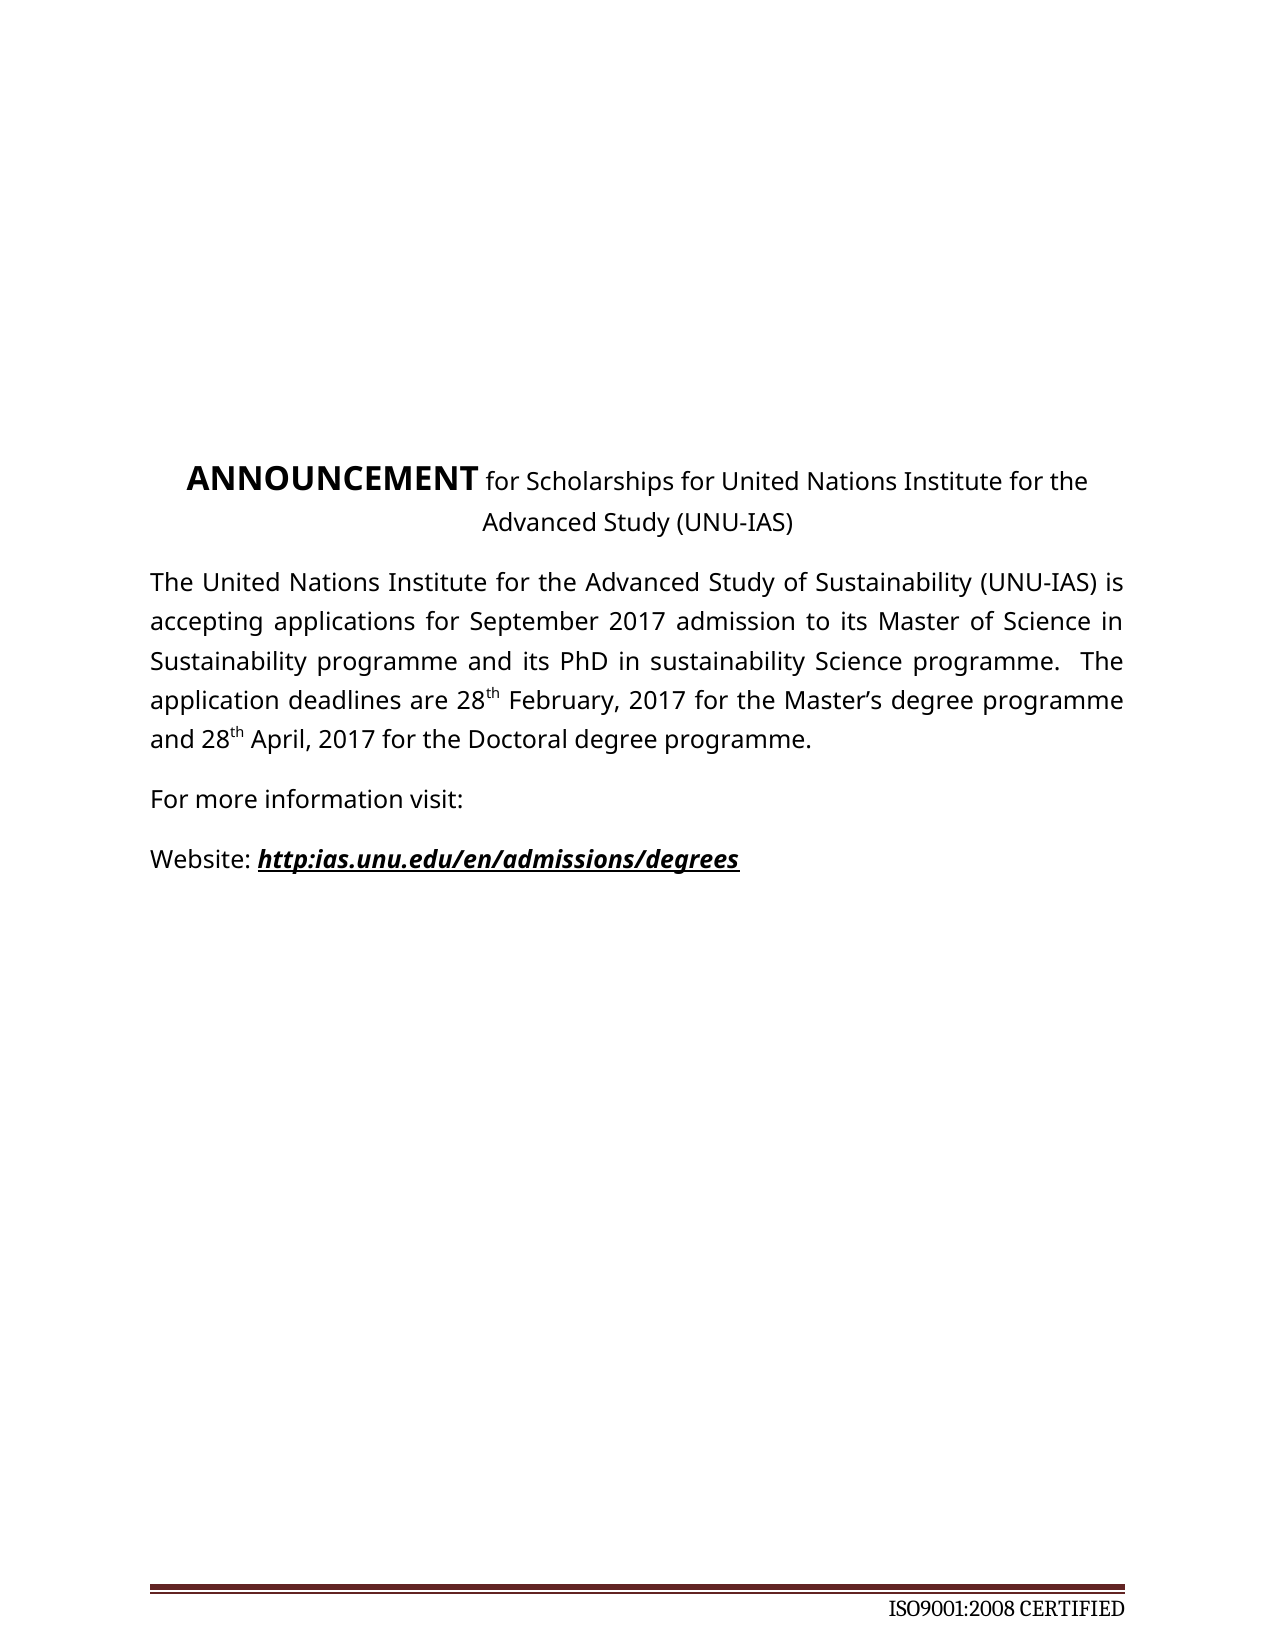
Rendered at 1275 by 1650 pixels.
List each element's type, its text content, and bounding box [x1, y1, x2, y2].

text For more information visit: [150, 782, 1125, 816]
text ANNOUNCEMENT for Scholarships for United Nations Institute for the Advanced Study (UNU-IAS) [150, 454, 1125, 539]
text The United Nations Institute for the Advanced Study of Sustainability (UNU-IAS) is accepting applications for September 2017 admission to its Master of Science in Sustainability programme and its PhD in sustainability Science programme. The application deadlines are 28th February, 2017 for the Master’s degree programme and 28th April, 2017 for the Doctoral degree programme. [150, 565, 1125, 756]
text Website: http:ias.unu.edu/en/admissions/degrees [150, 842, 1125, 876]
